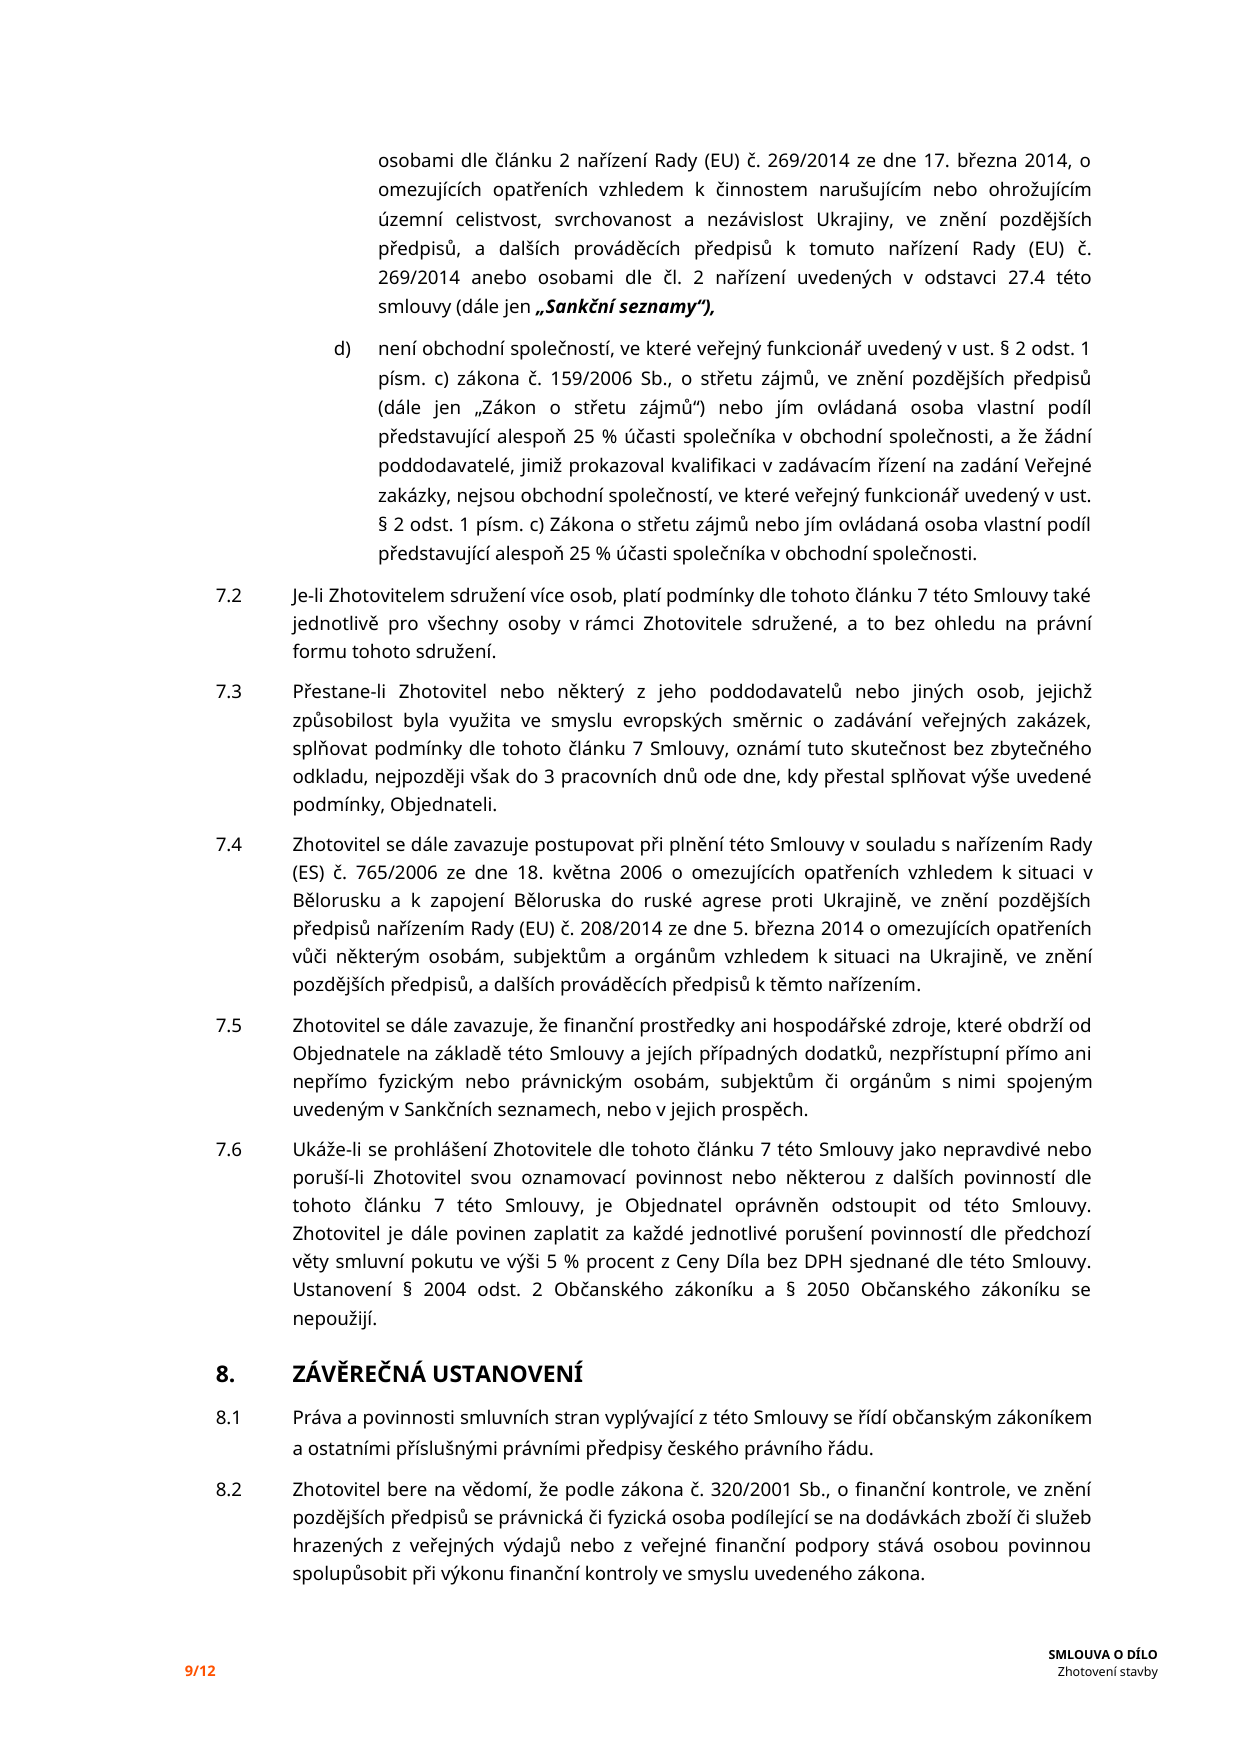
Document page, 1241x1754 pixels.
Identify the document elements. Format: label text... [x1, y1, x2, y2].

text Zhotovitel bere na vědomí, že podle zákona č. 320/2001 Sb., o finanční kontrole, ve znění pozdějších předpisů se právnická či fyzická osoba podílející se na dodávkách zboží či služeb hrazených z veřejných výdajů nebo z veřejné finanční podpory stává osobou povinnou spolupůsobit při výkonu finanční kontroly ve smyslu uvedeného zákona. [216, 1476, 1093, 1586]
text není obchodní společností, ve které veřejný funkcionář uvedený v ust. § 2 odst. 1 písm. c) zákona č. 159/2006 Sb., o střetu zájmů, ve znění pozdějších předpisů (dále jen „Zákon o střetu zájmů“) nebo jím ovládaná osoba vlastní podíl představující alespoň 25 % účasti společníka v obchodní společnosti, a že žádní poddodavatelé, jimiž prokazoval kvalifikaci v zadávacím řízení na zadání Veřejné zakázky, nejsou obchodní společností, ve které veřejný funkcionář uvedený v ust. § 2 odst. 1 písm. c) Zákona o střetu zájmů nebo jím ovládaná osoba vlastní podíl představující alespoň 25 % účasti společníka v obchodní společnosti. [334, 336, 1093, 566]
text Je-li Zhotovitelem sdružení více osob, platí podmínky dle tohoto článku 7 této Smlouvy také jednotlivě pro všechny osoby v rámci Zhotovitele sdružené, a to bez ohledu na právní formu tohoto sdružení. [216, 582, 1093, 664]
text ZÁVĚREČNÁ USTANOVENÍ [216, 1358, 1093, 1389]
text Přestane-li Zhotovitel nebo některý z jeho poddodavatelů nebo jiných osob, jejichž způsobilost byla využita ve smyslu evropských směrnic o zadávání veřejných zakázek, splňovat podmínky dle tohoto článku 7 Smlouvy, oznámí tuto skutečnost bez zbytečného odkladu, nejpozději však do 3 pracovních dnů ode dne, kdy přestal splňovat výše uvedené podmínky, Objednateli. [216, 679, 1093, 816]
text Zhotovitel se dále zavazuje, že finanční prostředky ani hospodářské zdroje, které obdrží od Objednatele na základě této Smlouvy a jejích případných dodatků, nezpřístupní přímo ani nepřímo fyzickým nebo právnickým osobám, subjektům či orgánům s nimi spojeným uvedeným v Sankčních seznamech, nebo v jejich prospěch. [216, 1012, 1093, 1122]
text Zhotovitel se dále zavazuje postupovat při plnění této Smlouvy v souladu s nařízením Rady (ES) č. 765/2006 ze dne 18. května 2006 o omezujících opatřeních vzhledem k situaci v Bělorusku a k zapojení Běloruska do ruské agrese proti Ukrajině, ve znění pozdějších předpisů nařízením Rady (EU) č. 208/2014 ze dne 5. března 2014 o omezujících opatřeních vůči některým osobám, subjektům a orgánům vzhledem k situaci na Ukrajině, ve znění pozdějších předpisů, a dalších prováděcích předpisů k těmto nařízením. [216, 831, 1093, 997]
text Práva a povinnosti smluvních stran vyplývající z této Smlouvy se řídí občanským zákoníkem a ostatními příslušnými právními předpisy českého právního řádu. [216, 1405, 1093, 1461]
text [334, 147, 1093, 319]
text Ukáže-li se prohlášení Zhotovitele dle tohoto článku 7 této Smlouvy jako nepravdivé nebo poruší-li Zhotovitel svou oznamovací povinnost nebo některou z dalších povinností dle tohoto článku 7 této Smlouvy, je Objednatel oprávněn odstoupit od této Smlouvy. Zhotovitel je dále povinen zaplatit za každé jednotlivé porušení povinností dle předchozí věty smluvní pokutu ve výši 5 % procent z Ceny Díla bez DPH sjednané dle této Smlouvy. Ustanovení § 2004 odst. 2 Občanského zákoníku a § 2050 Občanského zákoníku se nepoužijí. [216, 1137, 1093, 1330]
